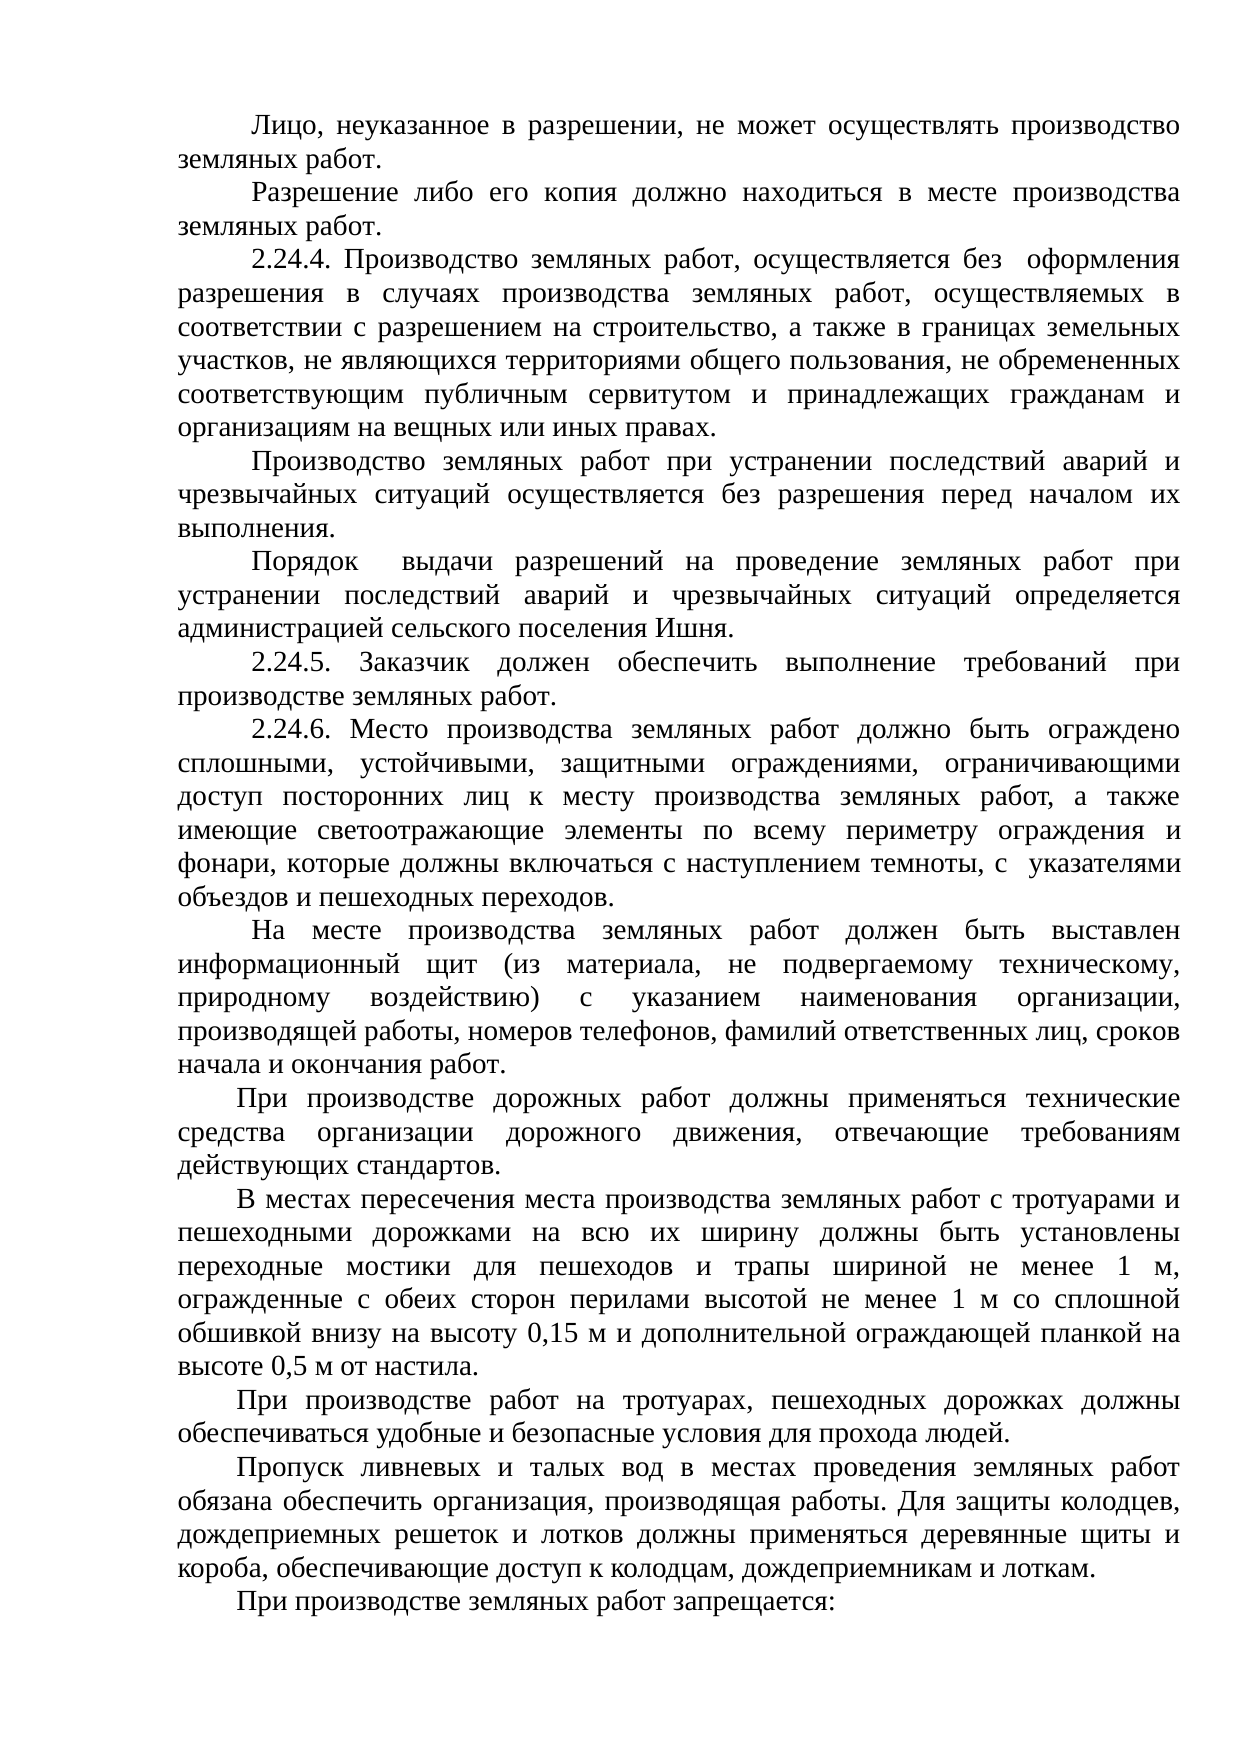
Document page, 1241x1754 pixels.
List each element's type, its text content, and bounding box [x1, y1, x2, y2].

text 2.24.5. Заказчик должен обеспечить выполнение требований при производстве земляных работ. [177, 644, 1181, 711]
text Разрешение либо его копия должно находиться в месте производства земляных работ. [177, 174, 1181, 242]
text Порядок выдачи разрешений на проведение земляных работ при устранении последствий аварий и чрезвычайных ситуаций определяется администрацией сельского поселения Ишня. [177, 543, 1181, 644]
text В местах пересечения места производства земляных работ с тротуарами и пешеходными дорожками на всю их ширину должны быть установлены переходные мостики для пешеходов и трапы шириной не менее 1 м, огражденные с обеих сторон перилами высотой не менее 1 м со сплошной обшивкой внизу на высоту 0,15 м и дополнительной ограждающей планкой на высоте 0,5 м от настила. [177, 1181, 1181, 1382]
text При производстве земляных работ запрещается: [177, 1583, 1181, 1617]
text При производстве дорожных работ должны применяться технические средства организации дорожного движения, отвечающие требованиям действующих стандартов. [177, 1080, 1181, 1181]
text На месте производства земляных работ должен быть выставлен информационный щит (из материала, не подвергаемому техническому, природному воздействию) с указанием наименования организации, производящей работы, номеров телефонов, фамилий ответственных лиц, сроков начала и окончания работ. [177, 912, 1181, 1080]
text Пропуск ливневых и талых вод в местах проведения земляных работ обязана обеспечить организация, производящая работы. Для защиты колодцев, дождеприемных решеток и лотков должны применяться деревянные щиты и короба, обеспечивающие доступ к колодцам, дождеприемникам и лоткам. [177, 1449, 1181, 1583]
text Производство земляных работ при устранении последствий аварий и чрезвычайных ситуаций осуществляется без разрешения перед началом их выполнения. [177, 443, 1181, 543]
text Лицо, неуказанное в разрешении, не может осуществлять производство земляных работ. [177, 107, 1181, 174]
text 2.24.4. Производство земляных работ, осуществляется без оформления разрешения в случаях производства земляных работ, осуществляемых в соответствии с разрешением на строительство, а также в границах земельных участков, не являющихся территориями общего пользования, не обремененных соответствующим публичным сервитутом и принадлежащих гражданам и организациям на вещных или иных правах. [177, 242, 1181, 443]
text 2.24.6. Место производства земляных работ должно быть ограждено сплошными, устойчивыми, защитными ограждениями, ограничивающими доступ посторонних лиц к месту производства земляных работ, а также имеющие светоотражающие элементы по всему периметру ограждения и фонари, которые должны включаться с наступлением темноты, с указателями объездов и пешеходных переходов. [177, 711, 1181, 912]
text При производстве работ на тротуарах, пешеходных дорожках должны обеспечиваться удобные и безопасные условия для прохода людей. [177, 1382, 1181, 1449]
